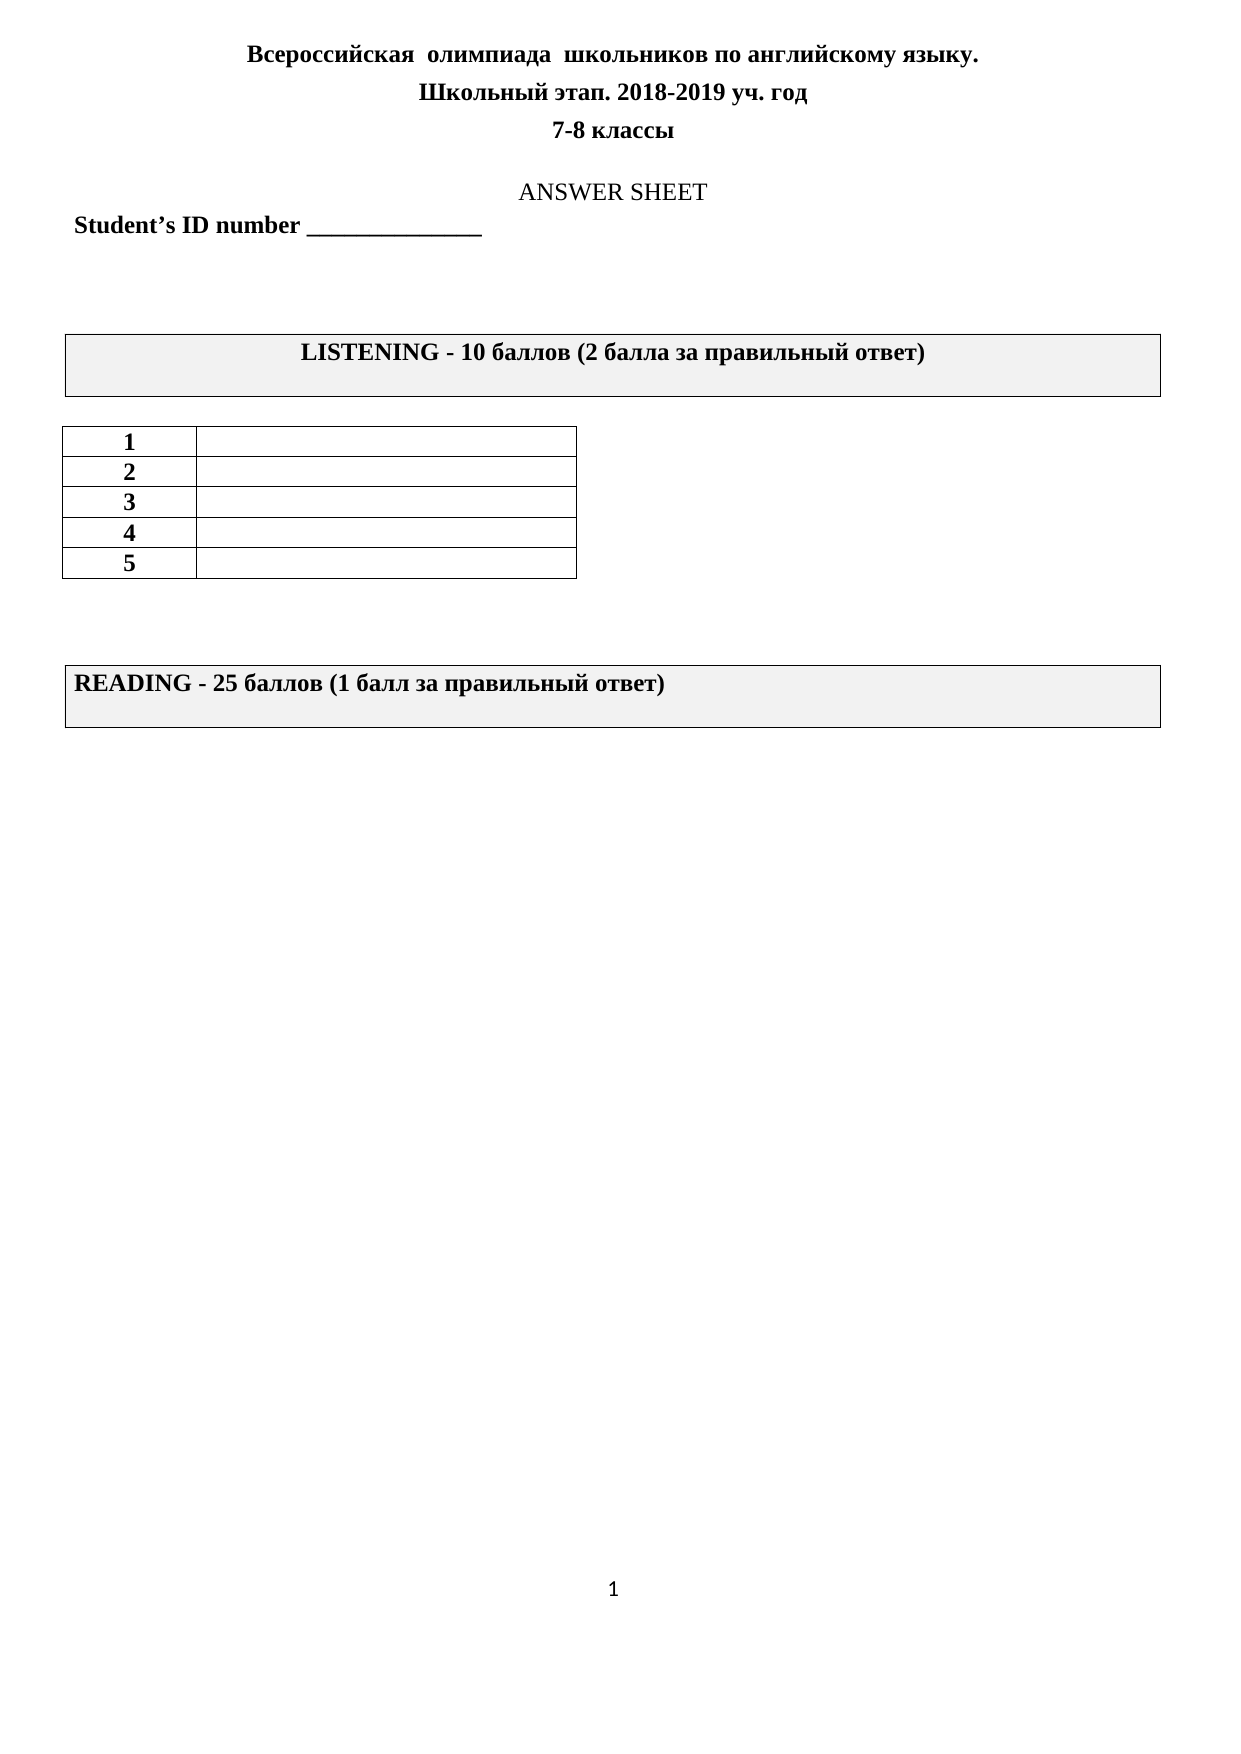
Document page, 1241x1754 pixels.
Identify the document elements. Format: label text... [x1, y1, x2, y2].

text Student’s ID number ______________ [74, 210, 1152, 239]
table_header 1 [63, 427, 196, 456]
text 7-8 классы [74, 115, 1152, 144]
table_cell 3 [63, 487, 196, 517]
table_cell 5 [63, 548, 196, 577]
text READING - 25 баллов (1 балл за правильный ответ) [66, 666, 1160, 693]
text Всероссийская олимпиада школьников по английскому языку. [74, 39, 1152, 68]
text ANSWER SHEET [74, 177, 1152, 206]
table_cell 2 [63, 457, 196, 486]
table_cell 4 [63, 518, 196, 547]
table_cell [197, 548, 576, 577]
table_cell [197, 518, 576, 547]
table_header [197, 427, 576, 456]
text Школьный этап. 2018-2019 уч. год [74, 77, 1152, 106]
text LISTENING - 10 баллов (2 балла за правильный ответ) [66, 335, 1160, 362]
table_cell [197, 487, 576, 517]
table_cell [197, 457, 576, 486]
